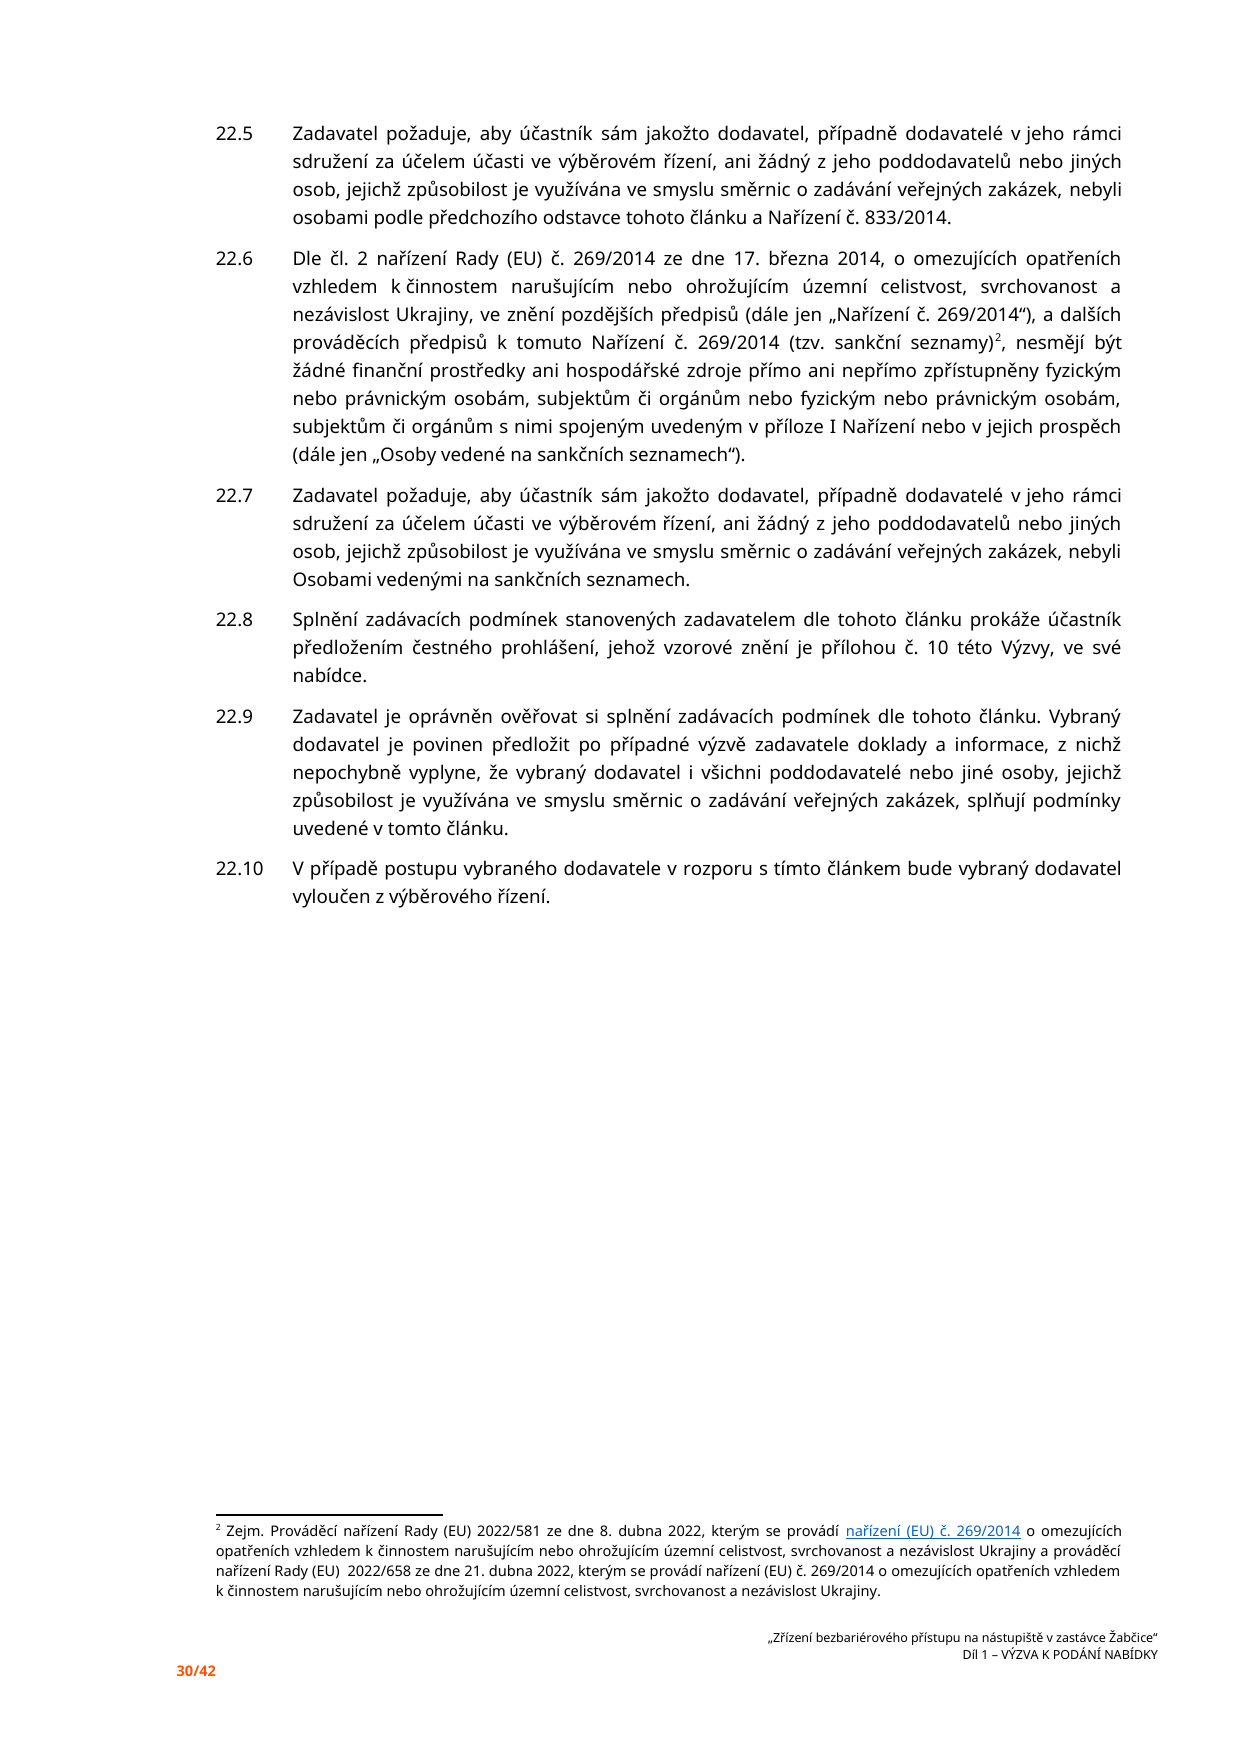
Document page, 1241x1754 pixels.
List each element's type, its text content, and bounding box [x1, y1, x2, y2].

text Zadavatel požaduje, aby účastník sám jakožto dodavatel, případně dodavatelé v jeho rámci sdružení za účelem účasti ve výběrovém řízení, ani žádný z jeho poddodavatelů nebo jiných osob, jejichž způsobilost je využívána ve smyslu směrnic o zadávání veřejných zakázek, nebyli Osobami vedenými na sankčních seznamech. [216, 482, 1122, 591]
text Zadavatel je oprávněn ověřovat si splnění zadávacích podmínek dle tohoto článku. Vybraný dodavatel je povinen předložit po případné výzvě zadavatele doklady a informace, z nichž nepochybně vyplyne, že vybraný dodavatel i všichni poddodavatelé nebo jiné osoby, jejichž způsobilost je využívána ve smyslu směrnic o zadávání veřejných zakázek, splňují podmínky uvedené v tomto článku. [216, 703, 1122, 841]
text V případě postupu vybraného dodavatele v rozporu s tímto článkem bude vybraný dodavatel vyloučen z výběrového řízení. [216, 856, 1122, 909]
text Zadavatel požaduje, aby účastník sám jakožto dodavatel, případně dodavatelé v jeho rámci sdružení za účelem účasti ve výběrovém řízení, ani žádný z jeho poddodavatelů nebo jiných osob, jejichž způsobilost je využívána ve smyslu směrnic o zadávání veřejných zakázek, nebyli osobami podle předchozího odstavce tohoto článku a Nařízení č. 833/2014. [216, 121, 1122, 230]
text Dle čl. 2 nařízení Rady (EU) č. 269/2014 ze dne 17. března 2014, o omezujících opatřeních vzhledem k činnostem narušujícím nebo ohrožujícím územní celistvost, svrchovanost a nezávislost Ukrajiny, ve znění pozdějších předpisů (dále jen „Nařízení č. 269/2014“), a dalších prováděcích předpisů k tomuto Nařízení č. 269/2014 (tzv. sankční seznamy), nesmějí být žádné finanční prostředky ani hospodářské zdroje přímo ani nepřímo zpřístupněny fyzickým nebo právnickým osobám, subjektům či orgánům nebo fyzickým nebo právnickým osobám, subjektům či orgánům s nimi spojeným uvedeným v příloze I Nařízení nebo v jejich prospěch (dále jen „Osoby vedené na sankčních seznamech“). [216, 245, 1122, 467]
text Splnění zadávacích podmínek stanovených zadavatelem dle tohoto článku prokáže účastník předložením čestného prohlášení, jehož vzorové znění je přílohou č. 10 této Výzvy, ve své nabídce. [216, 606, 1122, 688]
